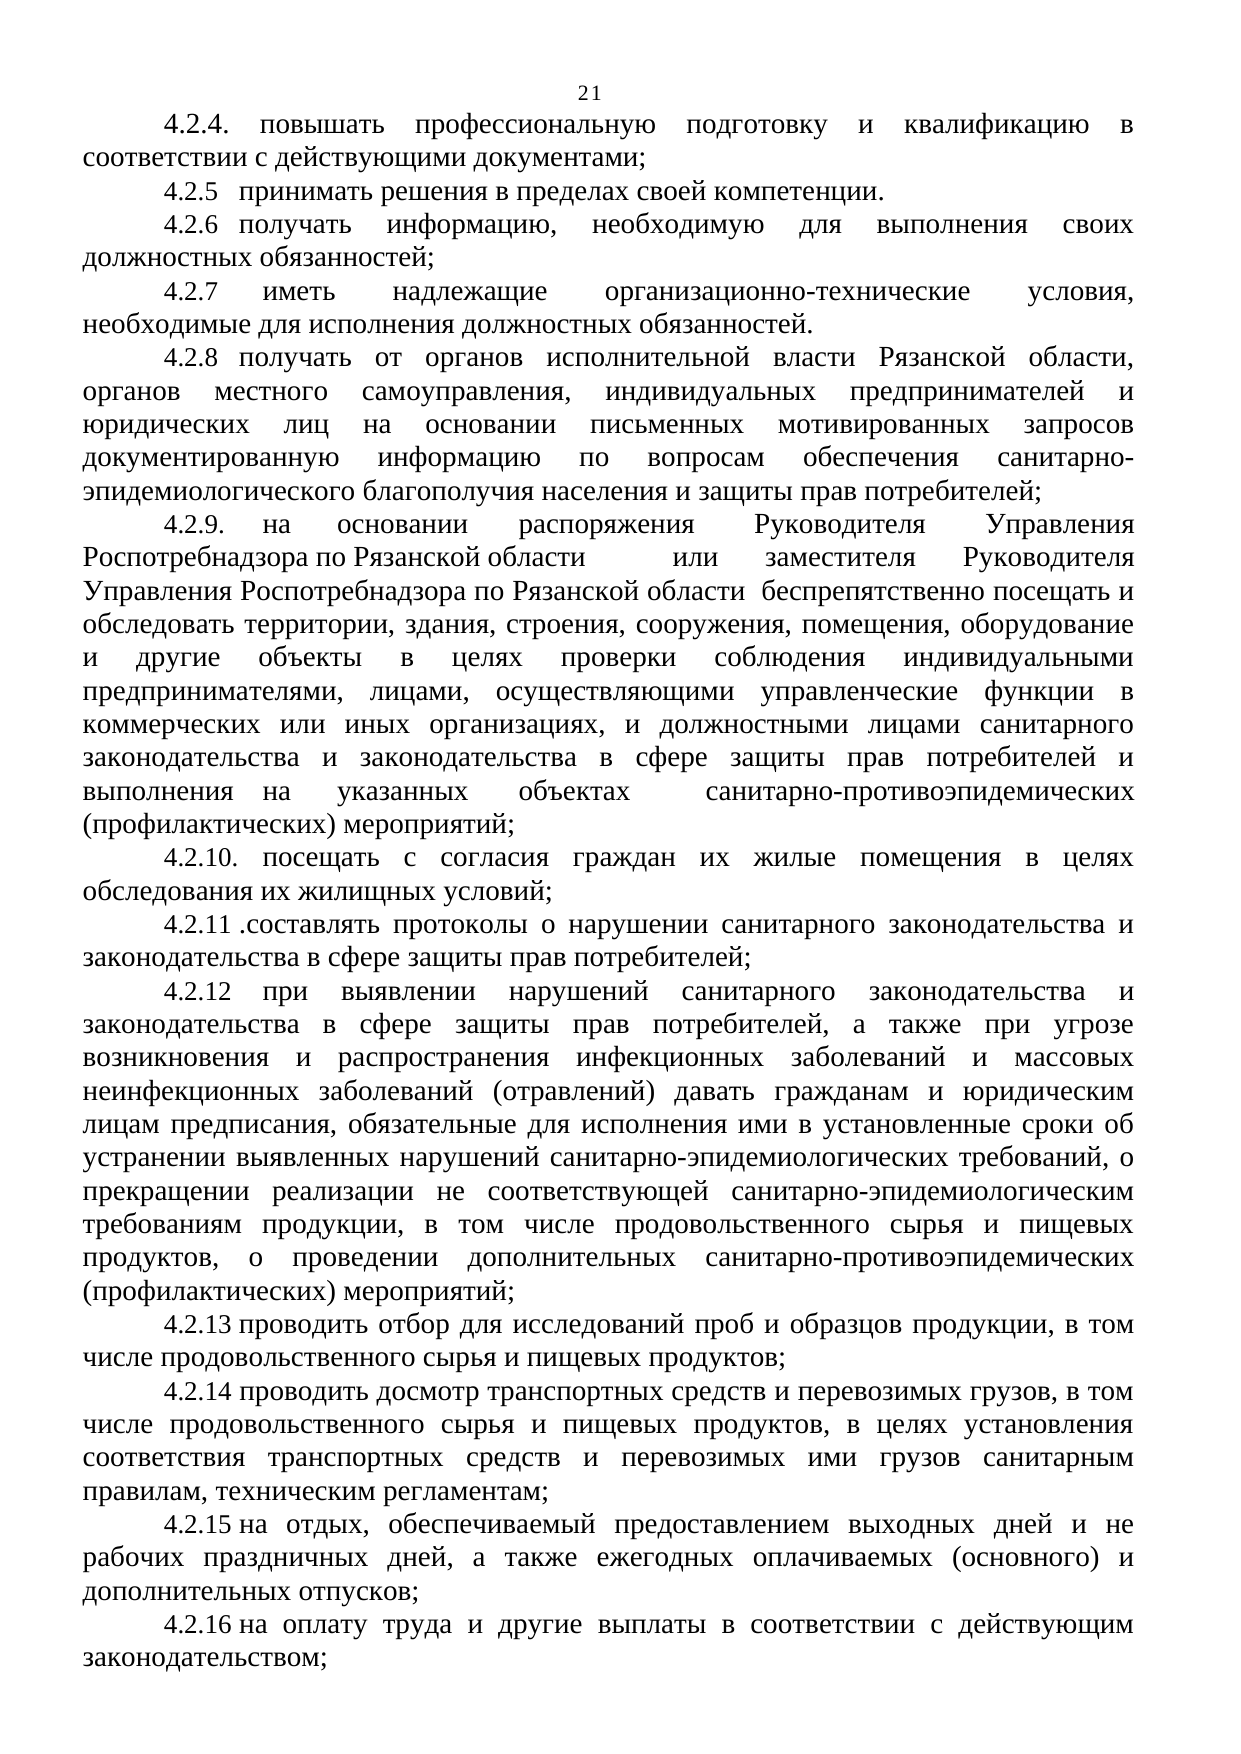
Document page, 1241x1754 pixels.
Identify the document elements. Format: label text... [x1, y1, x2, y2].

list на основании распоряжения Руководителя Управления Роспотребнадзора по Рязанской области или заместителя Руководителя Управления Роспотребнадзора по Рязанской области беспрепятственно посещать и обследовать территории, здания, строения, сооружения, помещения, оборудование и другие объекты в целях проверки соблюдения индивидуальными предпринимателями, лицами, осуществляющими управленческие функции в коммерческих или иных организациях, и должностными лицами санитарного законодательства и законодательства в сфере защиты прав потребителей и выполнения на указанных объектах санитарно-противоэпидемических (профилактических) мероприятий; [82, 507, 1135, 840]
list иметь надлежащие организационно-технические условия, необходимые для исполнения должностных обязанностей. [82, 273, 1135, 340]
list проводить досмотр транспортных средств и перевозимых грузов, в том числе продовольственного сырья и пищевых продуктов, в целях установления соответствия транспортных средств и перевозимых ими грузов санитарным правилам, техническим регламентам; [82, 1373, 1135, 1507]
list проводить отбор для исследований проб и образцов продукции, в том числе продовольственного сырья и пищевых продуктов; [82, 1307, 1135, 1373]
list получать от органов исполнительной власти Рязанской области, органов местного самоуправления, индивидуальных предпринимателей и юридических лиц на основании письменных мотивированных запросов документированную информацию по вопросам обеспечения санитарно- эпидемиологического благополучия населения и защиты прав потребителей; [82, 340, 1135, 507]
list принимать решения в пределах своей компетенции. [82, 173, 1135, 207]
list .составлять протоколы о нарушении санитарного законодательства и законодательства в сфере защиты прав потребителей; [82, 907, 1135, 973]
list на оплату труда и другие выплаты в соответствии с действующим законодательством; [82, 1607, 1135, 1673]
list получать информацию, необходимую для выполнения своих должностных обязанностей; [82, 207, 1135, 273]
text 4.2.4. повышать профессиональную подготовку и квалификацию в соответствии с действующими документами; [82, 107, 1135, 173]
list на отдых, обеспечиваемый предоставлением выходных дней и не рабочих праздничных дней, а также ежегодных оплачиваемых (основного) и дополнительных отпусков; [82, 1507, 1135, 1607]
list при выявлении нарушений санитарного законодательства и законодательства в сфере защиты прав потребителей, а также при угрозе возникновения и распространения инфекционных заболеваний и массовых неинфекционных заболеваний (отравлений) давать гражданам и юридическим лицам предписания, обязательные для исполнения ими в установленные сроки об устранении выявленных нарушений санитарно-эпидемиологических требований, о прекращении реализации не соответствующей санитарно-эпидемиологическим требованиям продукции, в том числе продовольственного сырья и пищевых продуктов, о проведении дополнительных санитарно-противоэпидемических (профилактических) мероприятий; [82, 973, 1135, 1307]
list посещать с согласия граждан их жилые помещения в целях обследования их жилищных условий; [82, 840, 1135, 907]
